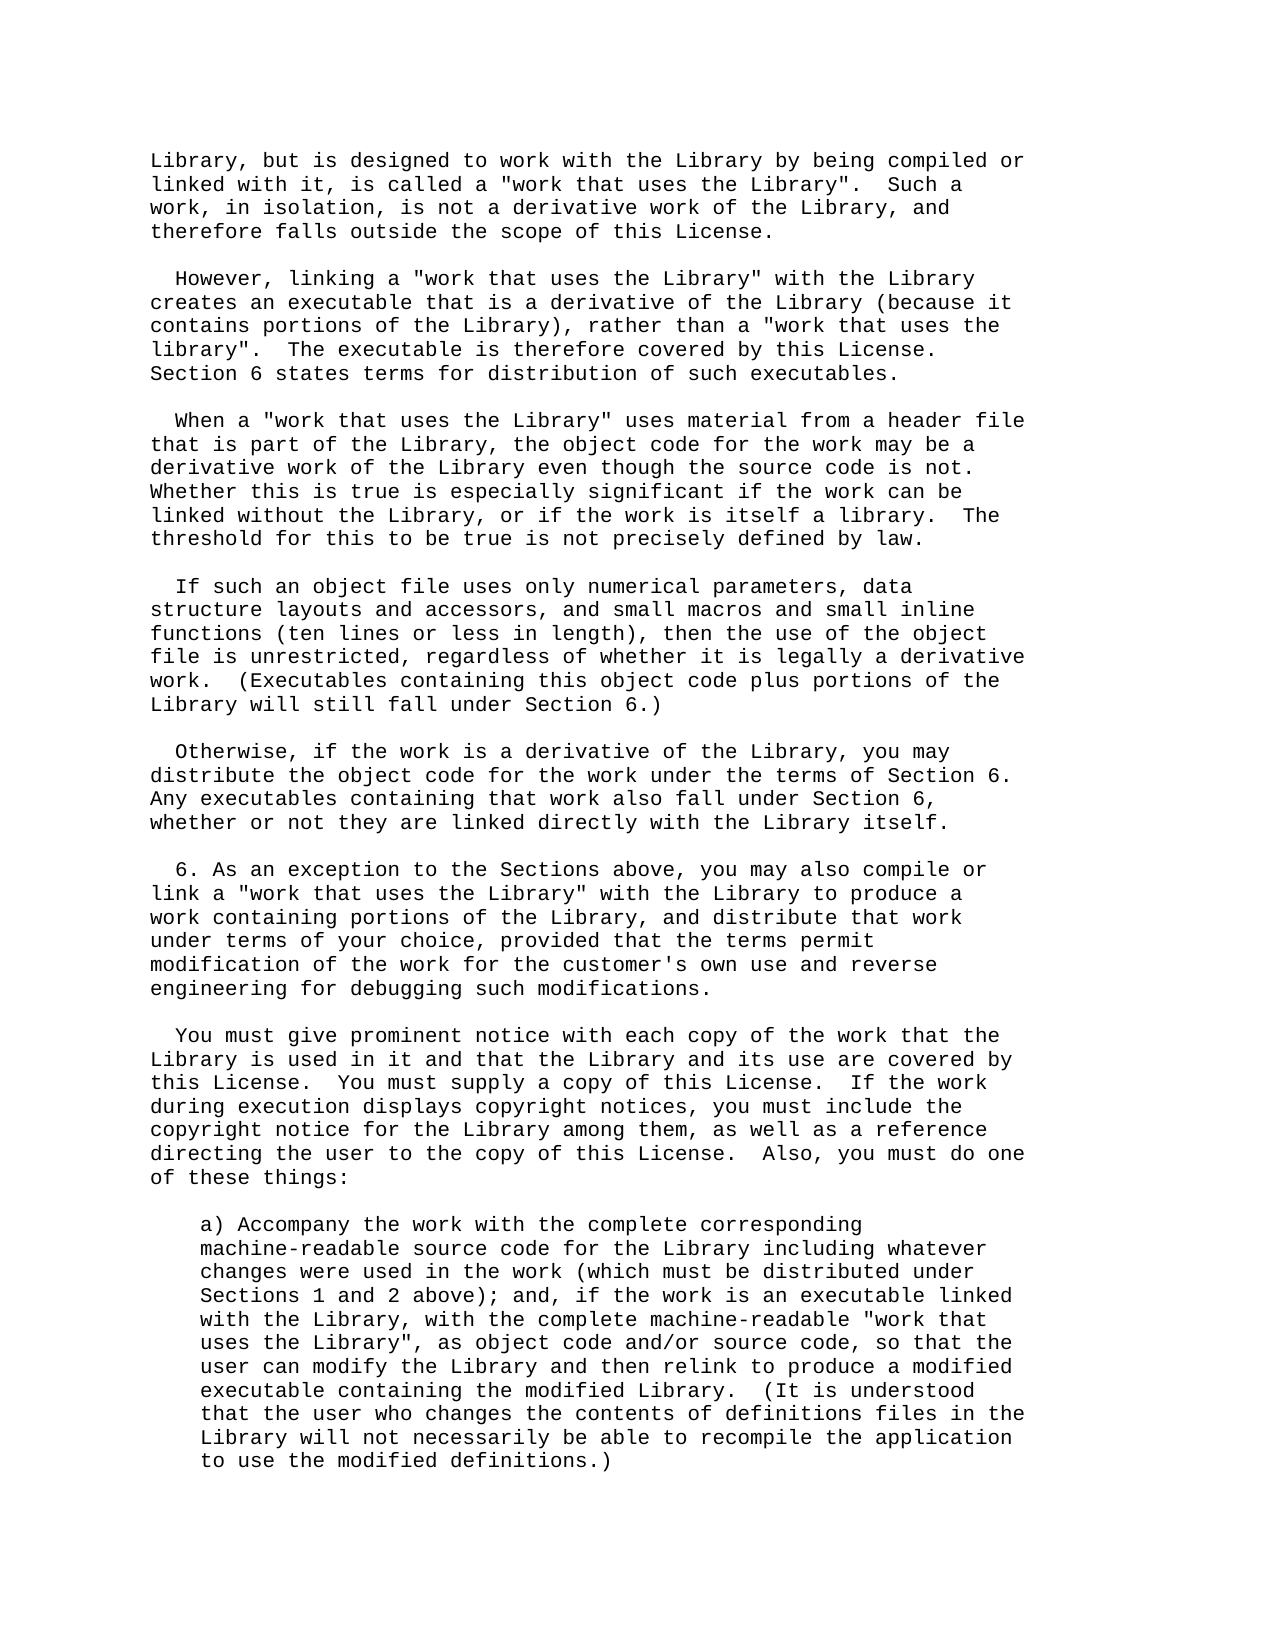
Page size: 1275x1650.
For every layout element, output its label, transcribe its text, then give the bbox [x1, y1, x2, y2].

text Library is used in it and that the Library and its use are covered by [150, 1048, 1125, 1072]
text that is part of the Library, the object code for the work may be a [150, 434, 1125, 457]
text 6. As an exception to the Sections above, you may also compile or [150, 859, 1125, 883]
text executable containing the modified Library. (It is understood [150, 1379, 1125, 1403]
text this License. You must supply a copy of this License. If the work [150, 1072, 1125, 1096]
text threshold for this to be true is not precisely defined by law. [150, 528, 1125, 552]
text to use the modified definitions.) [150, 1451, 1125, 1474]
text creates an executable that is a derivative of the Library (because it [150, 292, 1125, 316]
text contains portions of the Library), rather than a "work that uses the [150, 316, 1125, 339]
text work containing portions of the Library, and distribute that work [150, 907, 1125, 930]
text derivative work of the Library even though the source code is not. [150, 457, 1125, 481]
text Section 6 states terms for distribution of such executables. [150, 363, 1125, 386]
text Otherwise, if the work is a derivative of the Library, you may [150, 741, 1125, 765]
text copyright notice for the Library among them, as well as a reference [150, 1119, 1125, 1143]
text file is unrestricted, regardless of whether it is legally a derivative [150, 647, 1125, 670]
text If such an object file uses only numerical parameters, data [150, 576, 1125, 599]
text under terms of your choice, provided that the terms permit [150, 930, 1125, 954]
text therefore falls outside the scope of this License. [150, 221, 1125, 244]
text Library, but is designed to work with the Library by being compiled or [150, 150, 1125, 174]
text link a "work that uses the Library" with the Library to produce a [150, 883, 1125, 907]
text Sections 1 and 2 above); and, if the work is an executable linked [150, 1285, 1125, 1309]
text library". The executable is therefore covered by this License. [150, 339, 1125, 363]
text user can modify the Library and then relink to produce a modified [150, 1356, 1125, 1379]
text structure layouts and accessors, and small macros and small inline [150, 599, 1125, 623]
text linked without the Library, or if the work is itself a library. The [150, 505, 1125, 528]
text work, in isolation, is not a derivative work of the Library, and [150, 197, 1125, 221]
text uses the Library", as object code and/or source code, so that the [150, 1332, 1125, 1356]
text You must give prominent notice with each copy of the work that the [150, 1025, 1125, 1048]
text of these things: [150, 1167, 1125, 1190]
text directing the user to the copy of this License. Also, you must do one [150, 1143, 1125, 1167]
text engineering for debugging such modifications. [150, 978, 1125, 1001]
text machine-readable source code for the Library including whatever [150, 1238, 1125, 1261]
text modification of the work for the customer's own use and reverse [150, 954, 1125, 978]
text that the user who changes the contents of definitions files in the [150, 1403, 1125, 1427]
text work. (Executables containing this object code plus portions of the [150, 670, 1125, 694]
text Library will not necessarily be able to recompile the application [150, 1427, 1125, 1451]
text Any executables containing that work also fall under Section 6, [150, 788, 1125, 812]
text However, linking a "work that uses the Library" with the Library [150, 268, 1125, 292]
text during execution displays copyright notices, you must include the [150, 1096, 1125, 1119]
text distribute the object code for the work under the terms of Section 6. [150, 765, 1125, 788]
text changes were used in the work (which must be distributed under [150, 1261, 1125, 1285]
text Library will still fall under Section 6.) [150, 694, 1125, 717]
text functions (ten lines or less in length), then the use of the object [150, 623, 1125, 647]
text When a "work that uses the Library" uses material from a header file [150, 410, 1125, 434]
text whether or not they are linked directly with the Library itself. [150, 812, 1125, 836]
text with the Library, with the complete machine-readable "work that [150, 1309, 1125, 1332]
text linked with it, is called a "work that uses the Library". Such a [150, 174, 1125, 197]
text Whether this is true is especially significant if the work can be [150, 481, 1125, 505]
text a) Accompany the work with the complete corresponding [150, 1214, 1125, 1238]
